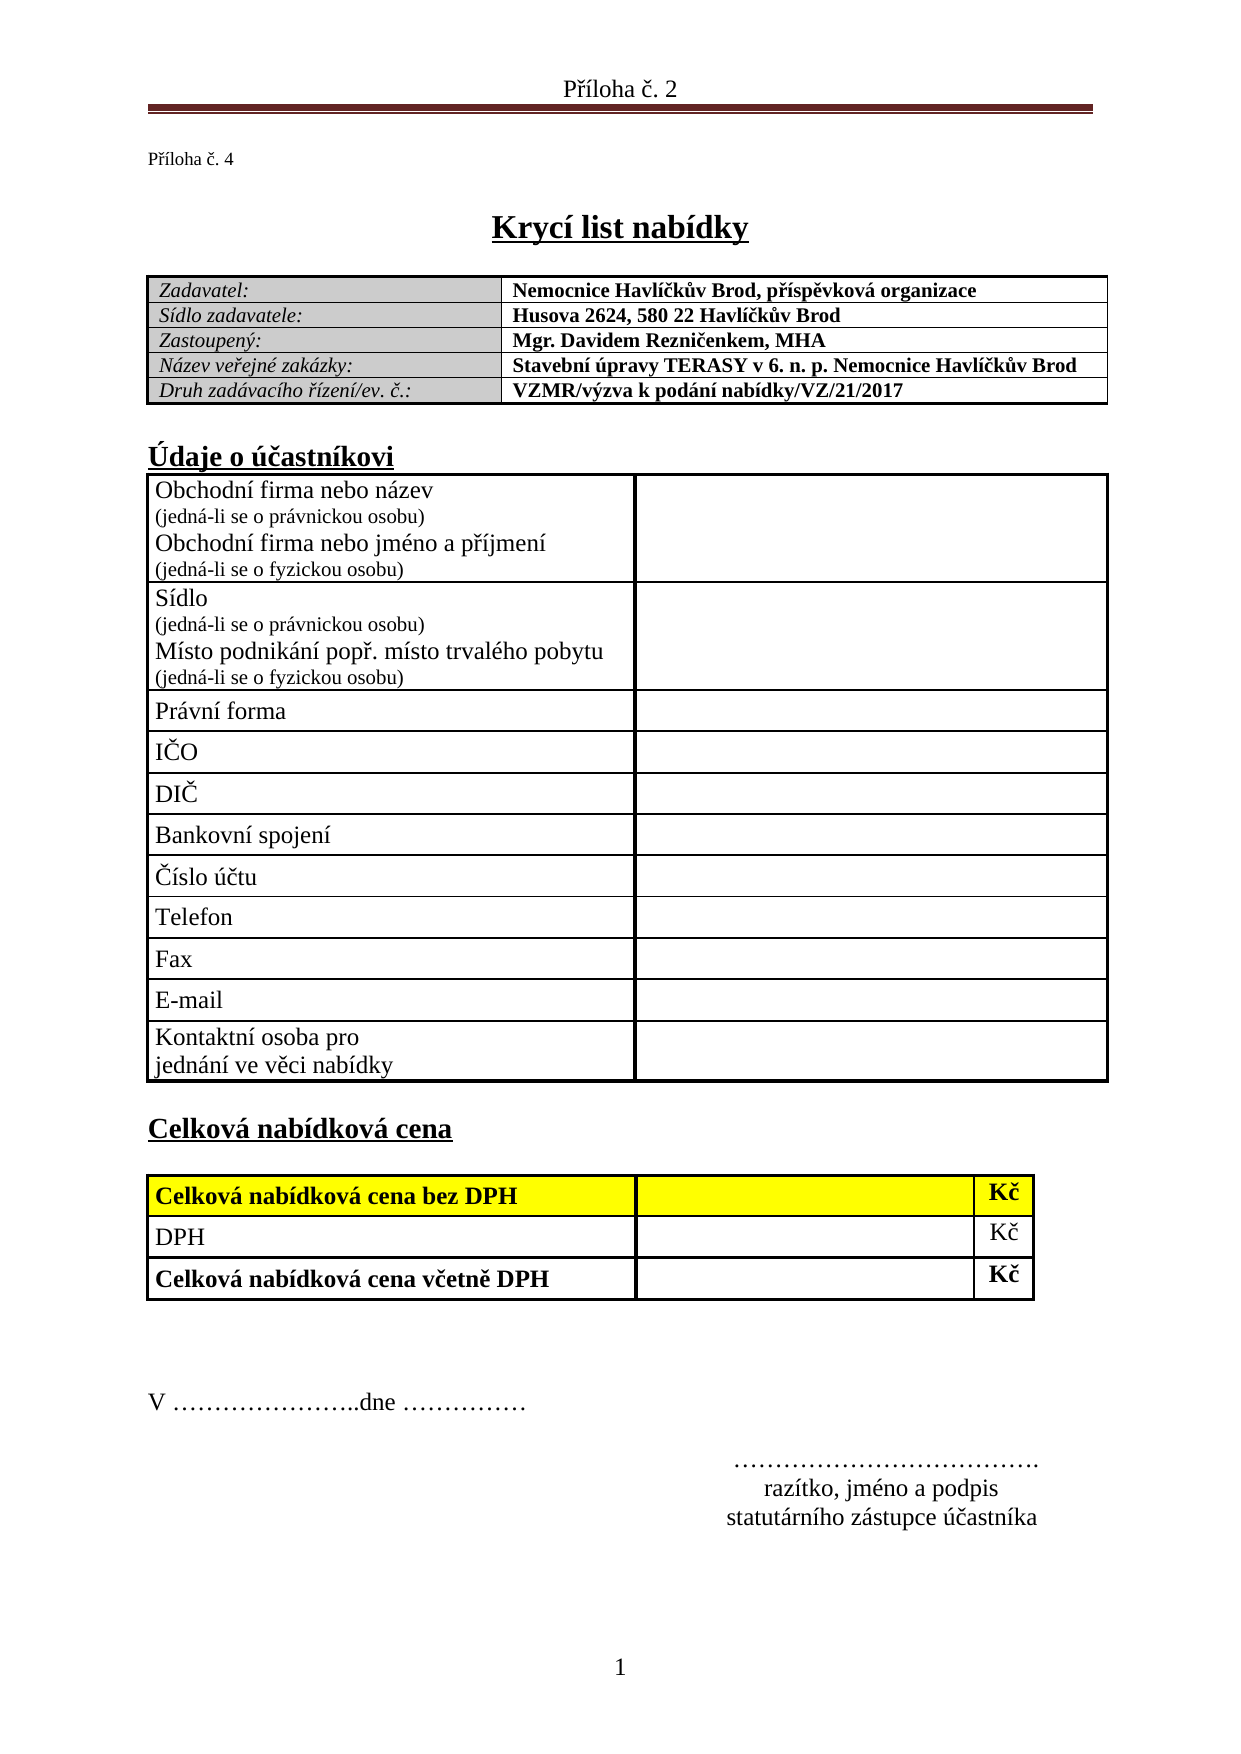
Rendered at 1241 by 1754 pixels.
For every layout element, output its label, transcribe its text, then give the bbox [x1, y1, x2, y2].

text V …………………..dne …………… [148, 1387, 1093, 1416]
table_cell Zastoupený: [149, 328, 501, 352]
table_cell Fax [149, 939, 633, 978]
table_cell [637, 583, 1106, 689]
text razítko, jméno a podpis [590, 1473, 1093, 1502]
table_header Zadavatel: [149, 278, 501, 302]
table_header [638, 1177, 973, 1215]
table_cell Kontaktní osoba pro jednání ve věci nabídky [149, 1022, 633, 1079]
text ………………………………. [664, 1444, 1093, 1473]
table_cell [637, 980, 1106, 1020]
table_cell Celková nabídková cena včetně DPH [149, 1259, 634, 1297]
table_cell [637, 691, 1106, 730]
table_cell [637, 1022, 1106, 1079]
table_cell [637, 732, 1106, 772]
subtitle Celková nabídková cena [148, 1111, 1093, 1145]
table_cell [638, 1217, 973, 1256]
table_cell Sídlo zadavatele: [149, 303, 501, 327]
table_cell Kč [975, 1259, 1032, 1297]
table_cell Právní forma [149, 691, 633, 730]
subtitle Příloha č. 4 [148, 148, 1093, 169]
table_cell DIČ [149, 774, 633, 813]
table_header [637, 476, 1106, 581]
table_cell E-mail [149, 980, 633, 1020]
table_cell Mgr. Davidem Rezničenkem, MHA [502, 328, 1107, 352]
table_cell Bankovní spojení [149, 815, 633, 854]
table_header Nemocnice Havlíčkův Brod, příspěvková organizace [502, 278, 1107, 302]
table_cell Telefon [149, 897, 633, 937]
table_cell [637, 939, 1106, 978]
table_cell DPH [149, 1217, 634, 1256]
text statutárního zástupce účastníka [590, 1502, 1093, 1531]
subtitle Údaje o účastníkovi [148, 439, 1093, 472]
table_cell Stavební úpravy TERASY v 6. n. p. Nemocnice Havlíčkův Brod [502, 353, 1107, 377]
table_cell VZMR/výzva k podání nabídky/VZ/21/2017 [502, 378, 1107, 402]
table_cell [637, 856, 1106, 896]
table_header Obchodní firma nebo název (jedná-li se o právnickou osobu) Obchodní firma nebo jméno a příjmení (jedná-li se o fyzickou osobu) [149, 476, 633, 581]
table_header Celková nabídková cena bez DPH [149, 1177, 634, 1215]
table_cell [638, 1259, 973, 1297]
table_cell Kč [975, 1217, 1032, 1256]
table_cell IČO [149, 732, 633, 772]
table_cell [637, 774, 1106, 813]
table_cell Druh zadávacího řízení/ev. č.: [149, 378, 501, 402]
table_header Kč [975, 1177, 1032, 1215]
subtitle Krycí list nabídky [148, 207, 1093, 246]
table_cell Sídlo (jedná-li se o právnickou osobu) Místo podnikání popř. místo trvalého pobytu (jedná-li se o fyzickou osobu) [149, 583, 633, 689]
table_cell [637, 897, 1106, 937]
table_cell Název veřejné zakázky: [149, 353, 501, 377]
table_cell [637, 815, 1106, 854]
table_cell Číslo účtu [149, 856, 633, 896]
table_cell Husova 2624, 580 22 Havlíčkův Brod [502, 303, 1107, 327]
